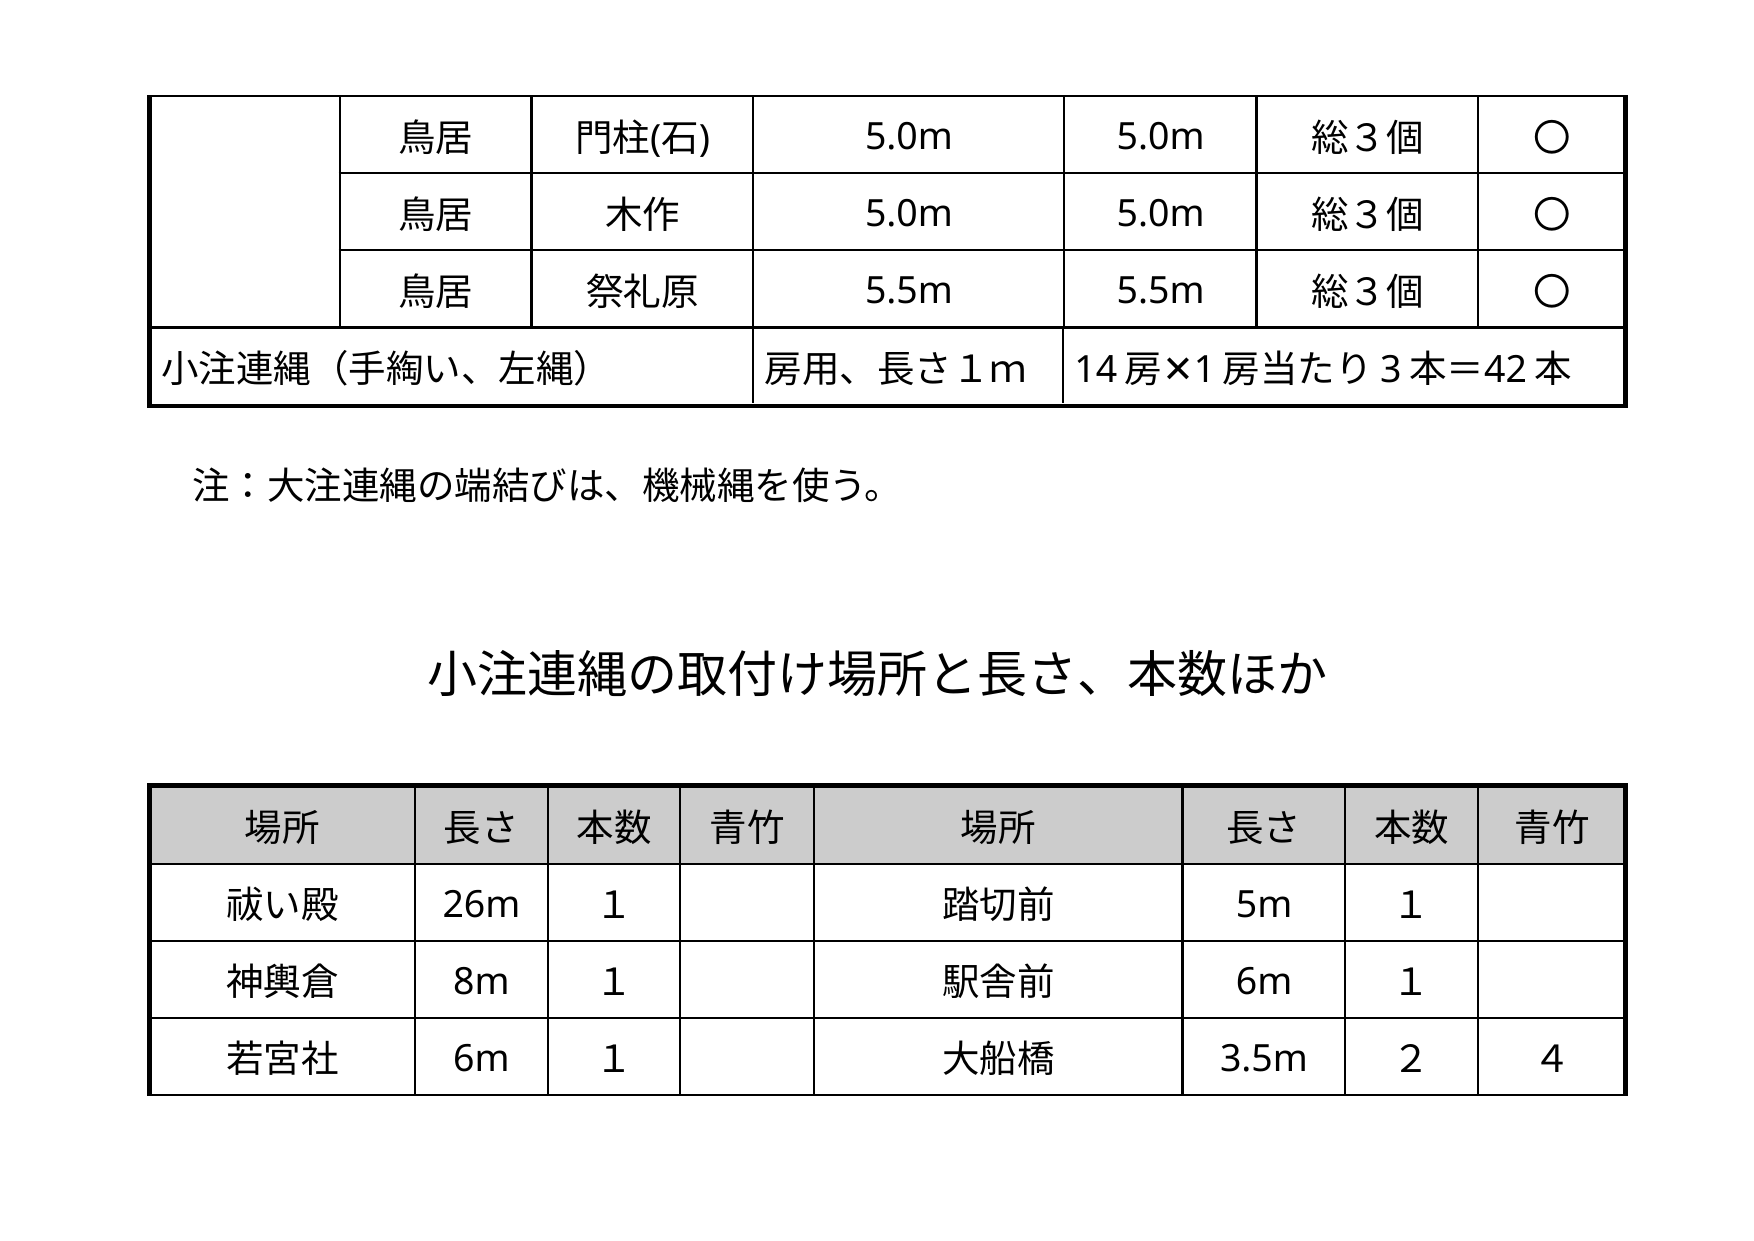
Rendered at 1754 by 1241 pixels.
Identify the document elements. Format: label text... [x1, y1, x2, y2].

table_cell ４ [1479, 1019, 1623, 1094]
table_cell 5.0m [1065, 174, 1255, 249]
table_cell 14房✕1房当たり3本＝42本 [1064, 329, 1623, 403]
table_cell 小注連縄（手綯い、左縄） [152, 329, 752, 403]
table_cell 総３個 [1258, 97, 1477, 172]
table_cell １ [549, 942, 679, 1017]
text 注：大注連縄の端結びは、機械縄を使う。 [192, 446, 1636, 521]
table_cell 総３個 [1258, 174, 1477, 249]
text 小注連縄の取付け場所と長さ、本数ほか [118, 633, 1636, 708]
table_header 本数 [1346, 788, 1477, 863]
table_cell １ [1346, 942, 1477, 1017]
table_cell 5.5m [754, 251, 1063, 326]
table_cell １ [549, 865, 679, 940]
table_cell １ [549, 1019, 679, 1094]
table_cell 〇 [1479, 97, 1623, 172]
table_header 青竹 [681, 788, 813, 863]
table_cell 祓い殿 [152, 865, 414, 940]
table_cell 〇 [1479, 251, 1623, 326]
table_header 長さ [416, 788, 547, 863]
table_cell 若宮社 [152, 1019, 414, 1094]
table_header 場所 [815, 788, 1181, 863]
table_cell 5.0m [754, 97, 1063, 172]
table_cell 総３個 [1258, 251, 1477, 326]
table_header 本数 [549, 788, 679, 863]
table_cell 〇 [1479, 174, 1623, 249]
table_cell 鳥居 [341, 174, 530, 249]
table_cell 5.5m [1065, 251, 1255, 326]
table_cell ２ [1346, 1019, 1477, 1094]
table_cell 6m [1184, 942, 1344, 1017]
table_cell 踏切前 [815, 865, 1181, 940]
table_cell 神輿倉 [152, 942, 414, 1017]
table_cell 大船橋 [815, 1019, 1181, 1094]
table_cell 5.0m [754, 174, 1063, 249]
table_cell 3.5m [1184, 1019, 1344, 1094]
table_cell 祭礼原 [533, 251, 752, 326]
table_cell 鳥居 [341, 97, 530, 172]
table_cell [681, 942, 813, 1017]
table_cell １ [1346, 865, 1477, 940]
table_cell 5m [1184, 865, 1344, 940]
table_cell 26m [416, 865, 547, 940]
table_cell 鳥居 [341, 251, 530, 326]
table_cell [681, 865, 813, 940]
table_cell 駅舎前 [815, 942, 1181, 1017]
table_cell 門柱(石) [533, 97, 752, 172]
table_cell [1479, 865, 1623, 940]
table_header 青竹 [1479, 788, 1623, 863]
table_cell [1479, 942, 1623, 1017]
table_cell 5.0m [1065, 97, 1255, 172]
table_cell 8m [416, 942, 547, 1017]
table_header 長さ [1184, 788, 1344, 863]
table_cell 房用、長さ１ｍ [754, 329, 1062, 403]
table_cell 6m [416, 1019, 547, 1094]
table_cell [681, 1019, 813, 1094]
table_cell 木作 [533, 174, 752, 249]
table_header 場所 [152, 788, 414, 863]
